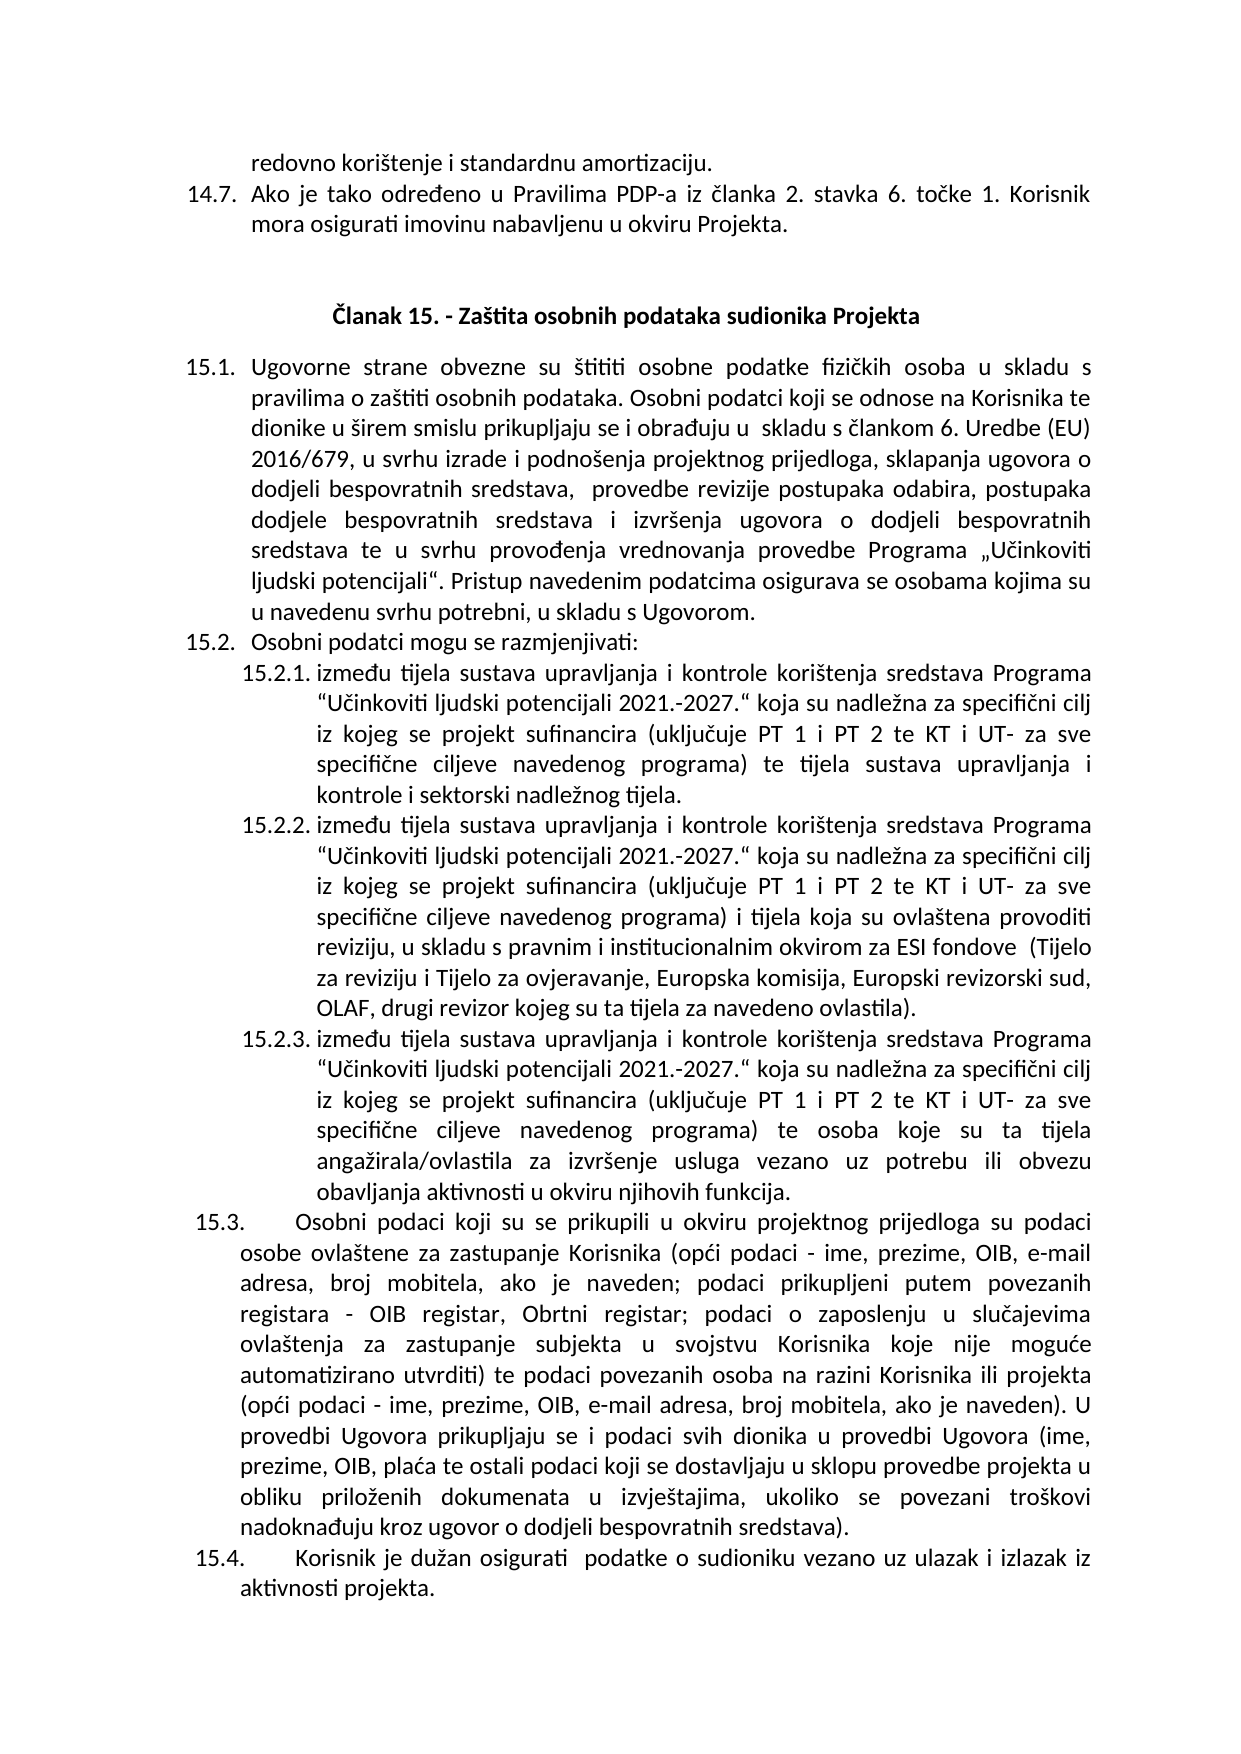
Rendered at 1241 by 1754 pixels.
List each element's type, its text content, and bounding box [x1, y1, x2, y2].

list između tijela sustava upravljanja i kontrole korištenja sredstava Programa “Učinkoviti ljudski potencijali 2021.-2027.“ koja su nadležna za specifični cilj iz kojeg se projekt sufinancira (uključuje PT 1 i PT 2 te KT i UT- za sve specifične ciljeve navedenog programa) te tijela sustava upravljanja i kontrole i sektorski nadležnog tijela. [241, 657, 1093, 809]
list Osobni podatci mogu se razmjenjivati: [185, 626, 1093, 657]
list Osobni podaci koji su se prikupili u okviru projektnog prijedloga su podaci osobe ovlaštene za zastupanje Korisnika (opći podaci - ime, prezime, OIB, e-mail adresa, broj mobitela, ako je naveden; podaci prikupljeni putem povezanih registara - OIB registar, Obrtni registar; podaci o zaposlenju u slučajevima ovlaštenja za zastupanje subjekta u svojstvu Korisnika koje nije moguće automatizirano utvrditi) te podaci povezanih osoba na razini Korisnika ili projekta (opći podaci - ime, prezime, OIB, e-mail adresa, broj mobitela, ako je naveden). U provedbi Ugovora prikupljaju se i podaci svih dionika u provedbi Ugovora (ime, prezime, OIB, plaća te ostali podaci koji se dostavljaju u sklopu provedbe projekta u obliku priloženih dokumenata u izvještajima, ukoliko se povezani troškovi nadoknađuju kroz ugovor o dodjeli bespovratnih sredstava). [194, 1206, 1093, 1542]
list Ako je tako određeno u Pravilima PDP-a iz članka 2. stavka 6. točke 1. Korisnik mora osigurati imovinu nabavljenu u okviru Projekta. [187, 178, 1093, 239]
list Ugovorne strane obvezne su štititi osobne podatke fizičkih osoba u skladu s pravilima o zaštiti osobnih podataka. Osobni podatci koji se odnose na Korisnika te dionike u širem smislu prikupljaju se i obrađuju u skladu s člankom 6. Uredbe (EU) 2016/679, u svrhu izrade i podnošenja projektnog prijedloga, sklapanja ugovora o dodjeli bespovratnih sredstava, provedbe revizije postupaka odabira, postupaka dodjele bespovratnih sredstava i izvršenja ugovora o dodjeli bespovratnih sredstava te u svrhu provođenja vrednovanja provedbe Programa „Učinkoviti ljudski potencijali“. Pristup navedenim podatcima osigurava se osobama kojima su u navedenu svrhu potrebni, u skladu s Ugovorom. [185, 352, 1093, 626]
list između tijela sustava upravljanja i kontrole korištenja sredstava Programa “Učinkoviti ljudski potencijali 2021.-2027.“ koja su nadležna za specifični cilj iz kojeg se projekt sufinancira (uključuje PT 1 i PT 2 te KT i UT- za sve specifične ciljeve navedenog programa) i tijela koja su ovlaštena provoditi reviziju, u skladu s pravnim i institucionalnim okvirom za ESI fondove (Tijelo za reviziju i Tijelo za ovjeravanje, Europska komisija, Europski revizorski sud, OLAF, drugi revizor kojeg su ta tijela za navedeno ovlastila). [241, 809, 1093, 1023]
list između tijela sustava upravljanja i kontrole korištenja sredstava Programa “Učinkoviti ljudski potencijali 2021.-2027.“ koja su nadležna za specifični cilj iz kojeg se projekt sufinancira (uključuje PT 1 i PT 2 te KT i UT- za sve specifične ciljeve navedenog programa) te osoba koje su ta tijela angažirala/ovlastila za izvršenje usluga vezano uz potrebu ili obvezu obavljanja aktivnosti u okviru njihovih funkcija. [241, 1023, 1093, 1206]
text Članak 15. - Zaštita osobnih podataka sudionika Projekta [160, 300, 1093, 331]
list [187, 148, 1093, 178]
list Korisnik je dužan osigurati podatke o sudioniku vezano uz ulazak i izlazak iz aktivnosti projekta. [194, 1542, 1093, 1603]
